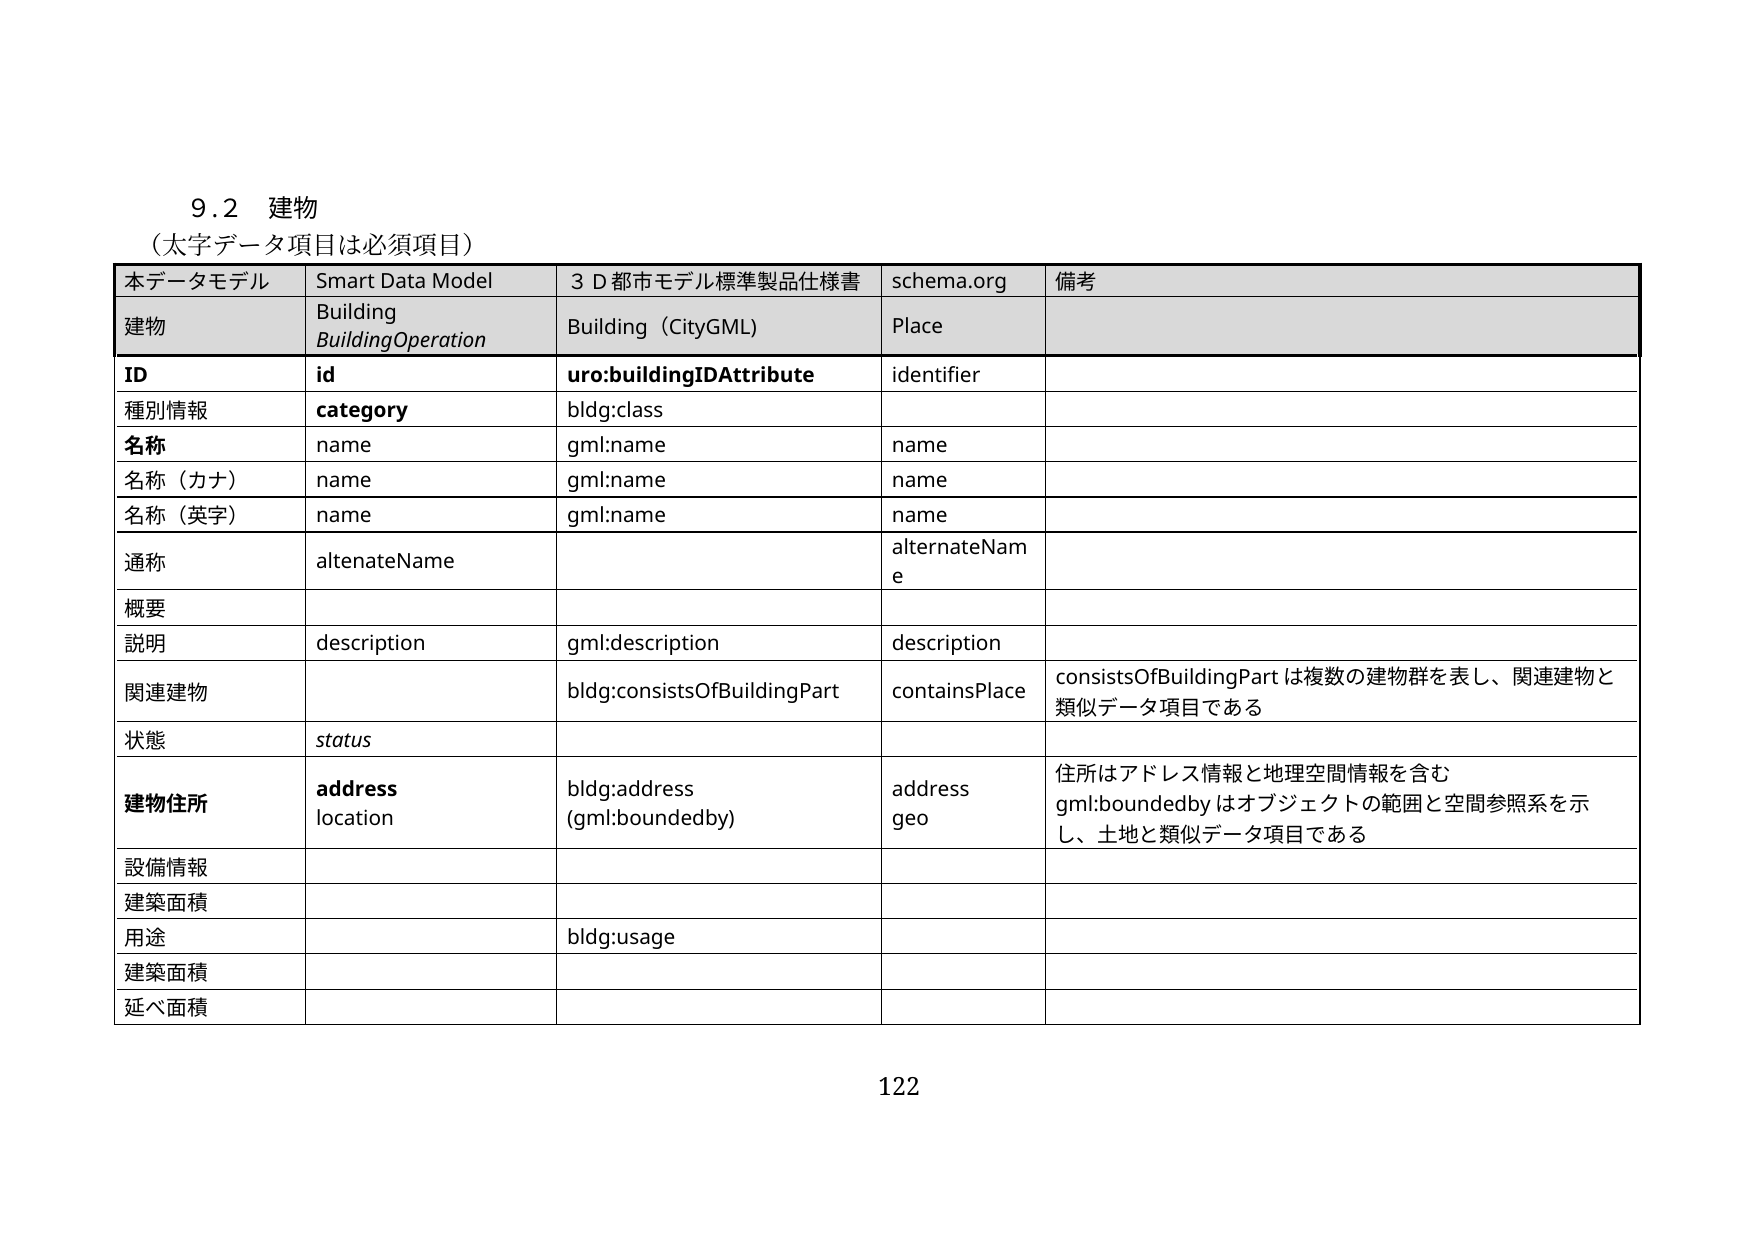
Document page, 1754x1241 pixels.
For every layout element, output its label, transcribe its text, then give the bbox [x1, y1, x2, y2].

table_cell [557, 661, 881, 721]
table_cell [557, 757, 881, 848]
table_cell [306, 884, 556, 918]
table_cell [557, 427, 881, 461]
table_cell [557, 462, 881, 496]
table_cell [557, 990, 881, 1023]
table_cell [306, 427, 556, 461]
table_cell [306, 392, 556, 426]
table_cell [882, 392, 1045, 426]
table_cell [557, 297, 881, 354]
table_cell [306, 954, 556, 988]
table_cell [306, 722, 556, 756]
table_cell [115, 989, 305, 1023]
subtitle 建物 [186, 187, 1641, 225]
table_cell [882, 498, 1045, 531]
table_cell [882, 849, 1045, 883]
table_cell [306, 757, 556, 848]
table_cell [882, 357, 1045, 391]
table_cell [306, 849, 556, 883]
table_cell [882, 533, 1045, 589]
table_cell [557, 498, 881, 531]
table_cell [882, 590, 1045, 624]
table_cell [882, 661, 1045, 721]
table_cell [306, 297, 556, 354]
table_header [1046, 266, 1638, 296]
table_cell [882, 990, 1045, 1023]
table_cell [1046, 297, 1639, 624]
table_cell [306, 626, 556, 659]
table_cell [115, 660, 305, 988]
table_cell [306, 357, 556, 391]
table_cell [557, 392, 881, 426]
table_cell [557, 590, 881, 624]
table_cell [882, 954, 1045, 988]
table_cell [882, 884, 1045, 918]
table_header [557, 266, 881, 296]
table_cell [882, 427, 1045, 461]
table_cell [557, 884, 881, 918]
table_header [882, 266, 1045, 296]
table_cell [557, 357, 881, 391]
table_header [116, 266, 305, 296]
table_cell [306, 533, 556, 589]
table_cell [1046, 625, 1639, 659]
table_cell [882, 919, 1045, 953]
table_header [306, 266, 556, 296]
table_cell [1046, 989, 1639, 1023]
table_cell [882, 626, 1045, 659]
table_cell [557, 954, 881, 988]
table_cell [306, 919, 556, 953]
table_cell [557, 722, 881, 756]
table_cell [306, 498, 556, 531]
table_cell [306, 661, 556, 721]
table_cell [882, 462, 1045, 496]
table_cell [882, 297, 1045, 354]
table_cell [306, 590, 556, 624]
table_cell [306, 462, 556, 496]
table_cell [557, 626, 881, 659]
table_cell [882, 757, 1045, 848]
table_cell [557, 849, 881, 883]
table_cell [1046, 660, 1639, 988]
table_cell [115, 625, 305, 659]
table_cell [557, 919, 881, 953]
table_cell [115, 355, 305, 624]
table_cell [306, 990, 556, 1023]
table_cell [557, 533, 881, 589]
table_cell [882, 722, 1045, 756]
text （太字データ項目は必須項目） [112, 225, 1641, 262]
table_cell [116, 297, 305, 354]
